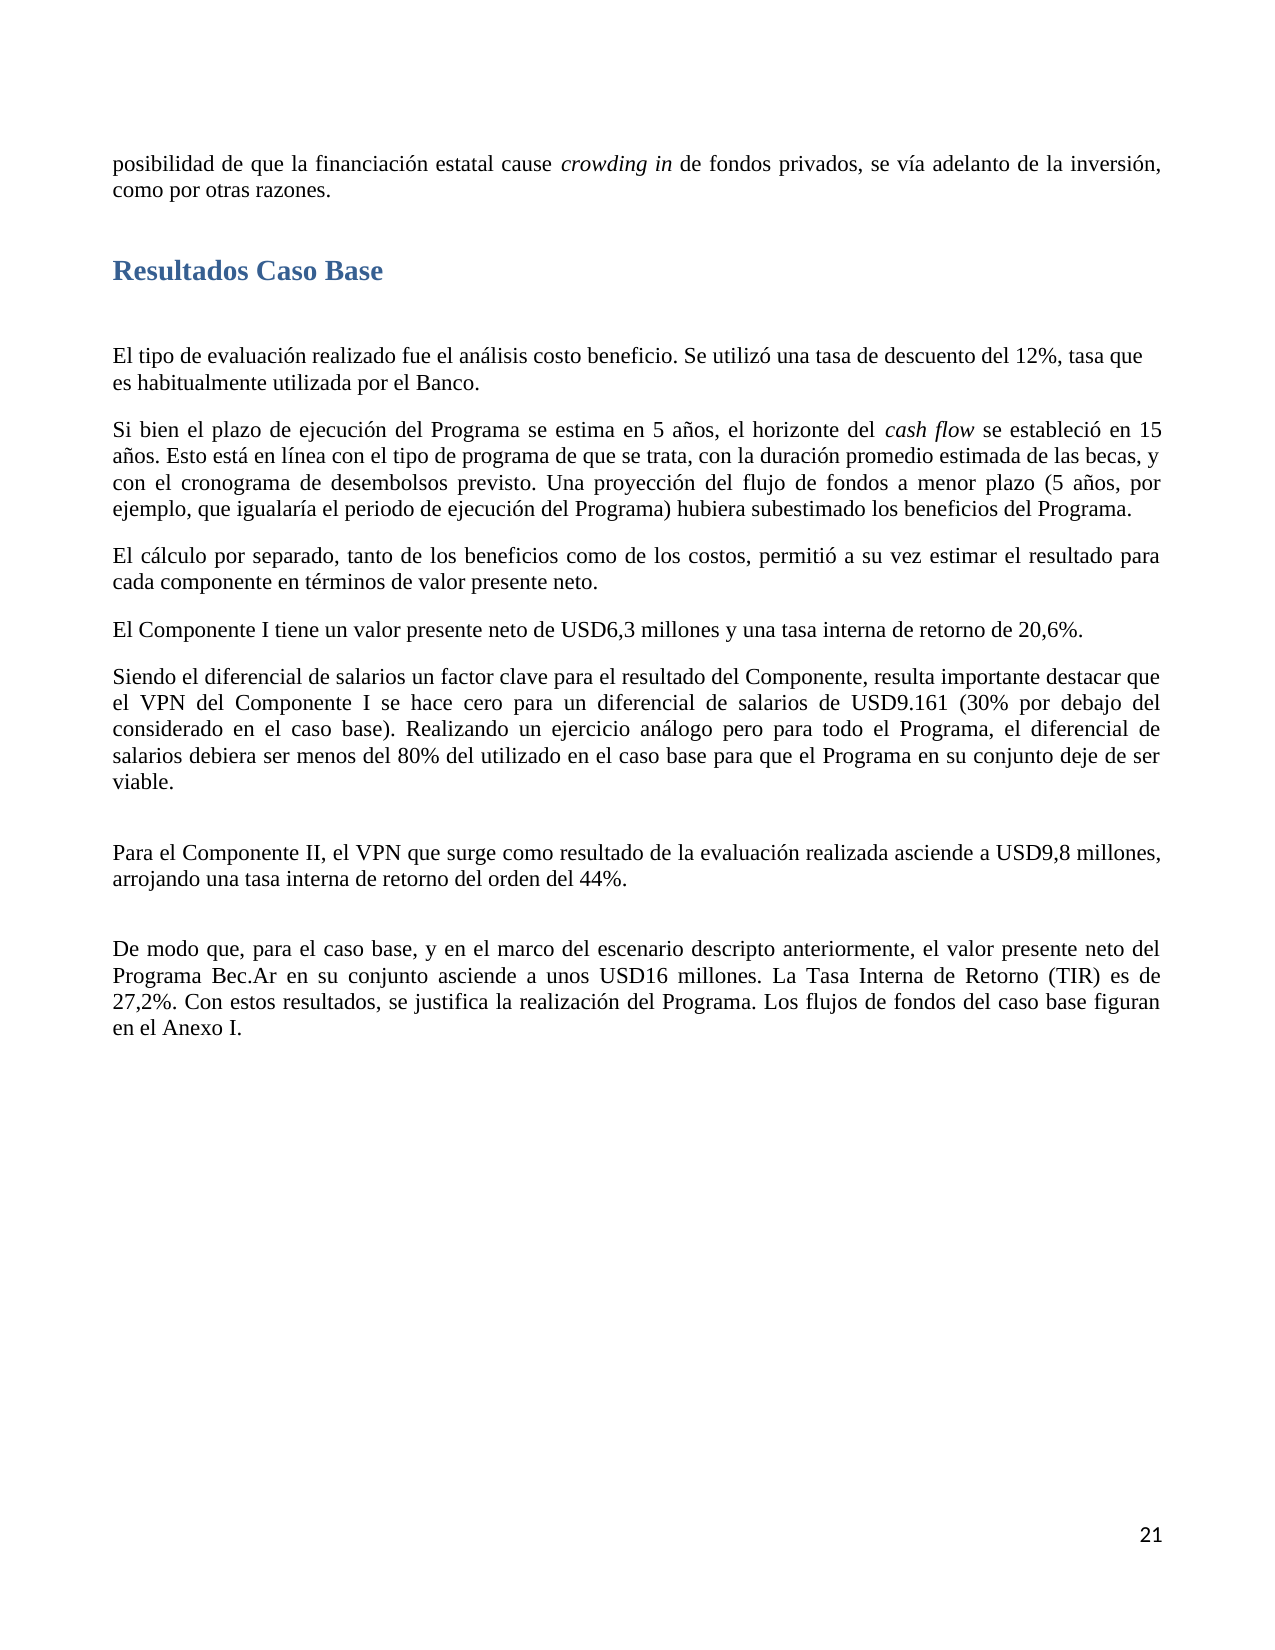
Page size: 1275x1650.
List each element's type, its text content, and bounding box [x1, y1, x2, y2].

text El cálculo por separado, tanto de los beneficios como de los costos, permitió a su vez estimar el resultado para cada componente en términos de valor presente neto. [112, 542, 1162, 595]
text El Componente I tiene un valor presente neto de USD6,3 millones y una tasa interna de retorno de 20,6%. [112, 616, 1162, 642]
text El tipo de evaluación realizado fue el análisis costo beneficio. Se utilizó una tasa de descuento del 12%, tasa que es habitualmente utilizada por el Banco. [112, 342, 1162, 395]
text Si bien el plazo de ejecución del Programa se estima en 5 años, el horizonte del cash flow se estableció en 15 años. Esto está en línea con el tipo de programa de que se trata, con la duración promedio estimada de las becas, y con el cronograma de desembolsos previsto. Una proyección del flujo de fondos a menor plazo (5 años, por ejemplo, que igualaría el periodo de ejecución del Programa) hubiera subestimado los beneficios del Programa. [112, 416, 1162, 521]
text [112, 150, 1162, 203]
text Siendo el diferencial de salarios un factor clave para el resultado del Componente, resulta importante destacar que el VPN del Componente I se hace cero para un diferencial de salarios de USD9.161 (30% por debajo del considerado en el caso base). Realizando un ejercicio análogo pero para todo el Programa, el diferencial de salarios debiera ser menos del 80% del utilizado en el caso base para que el Programa en su conjunto deje de ser viable. [112, 663, 1162, 794]
text Para el Componente II, el VPN que surge como resultado de la evaluación realizada asciende a USD9,8 millones, arrojando una tasa interna de retorno del orden del 44%. [112, 839, 1162, 891]
text De modo que, para el caso base, y en el marco del escenario descripto anteriormente, el valor presente neto del Programa Bec.Ar en su conjunto asciende a unos USD16 millones. La Tasa Interna de Retorno (TIR) es de 27,2%. Con estos resultados, se justifica la realización del Programa. Los flujos de fondos del caso base figuran en el Anexo I. [112, 935, 1162, 1041]
subtitle Resultados Caso Base [112, 253, 1162, 286]
